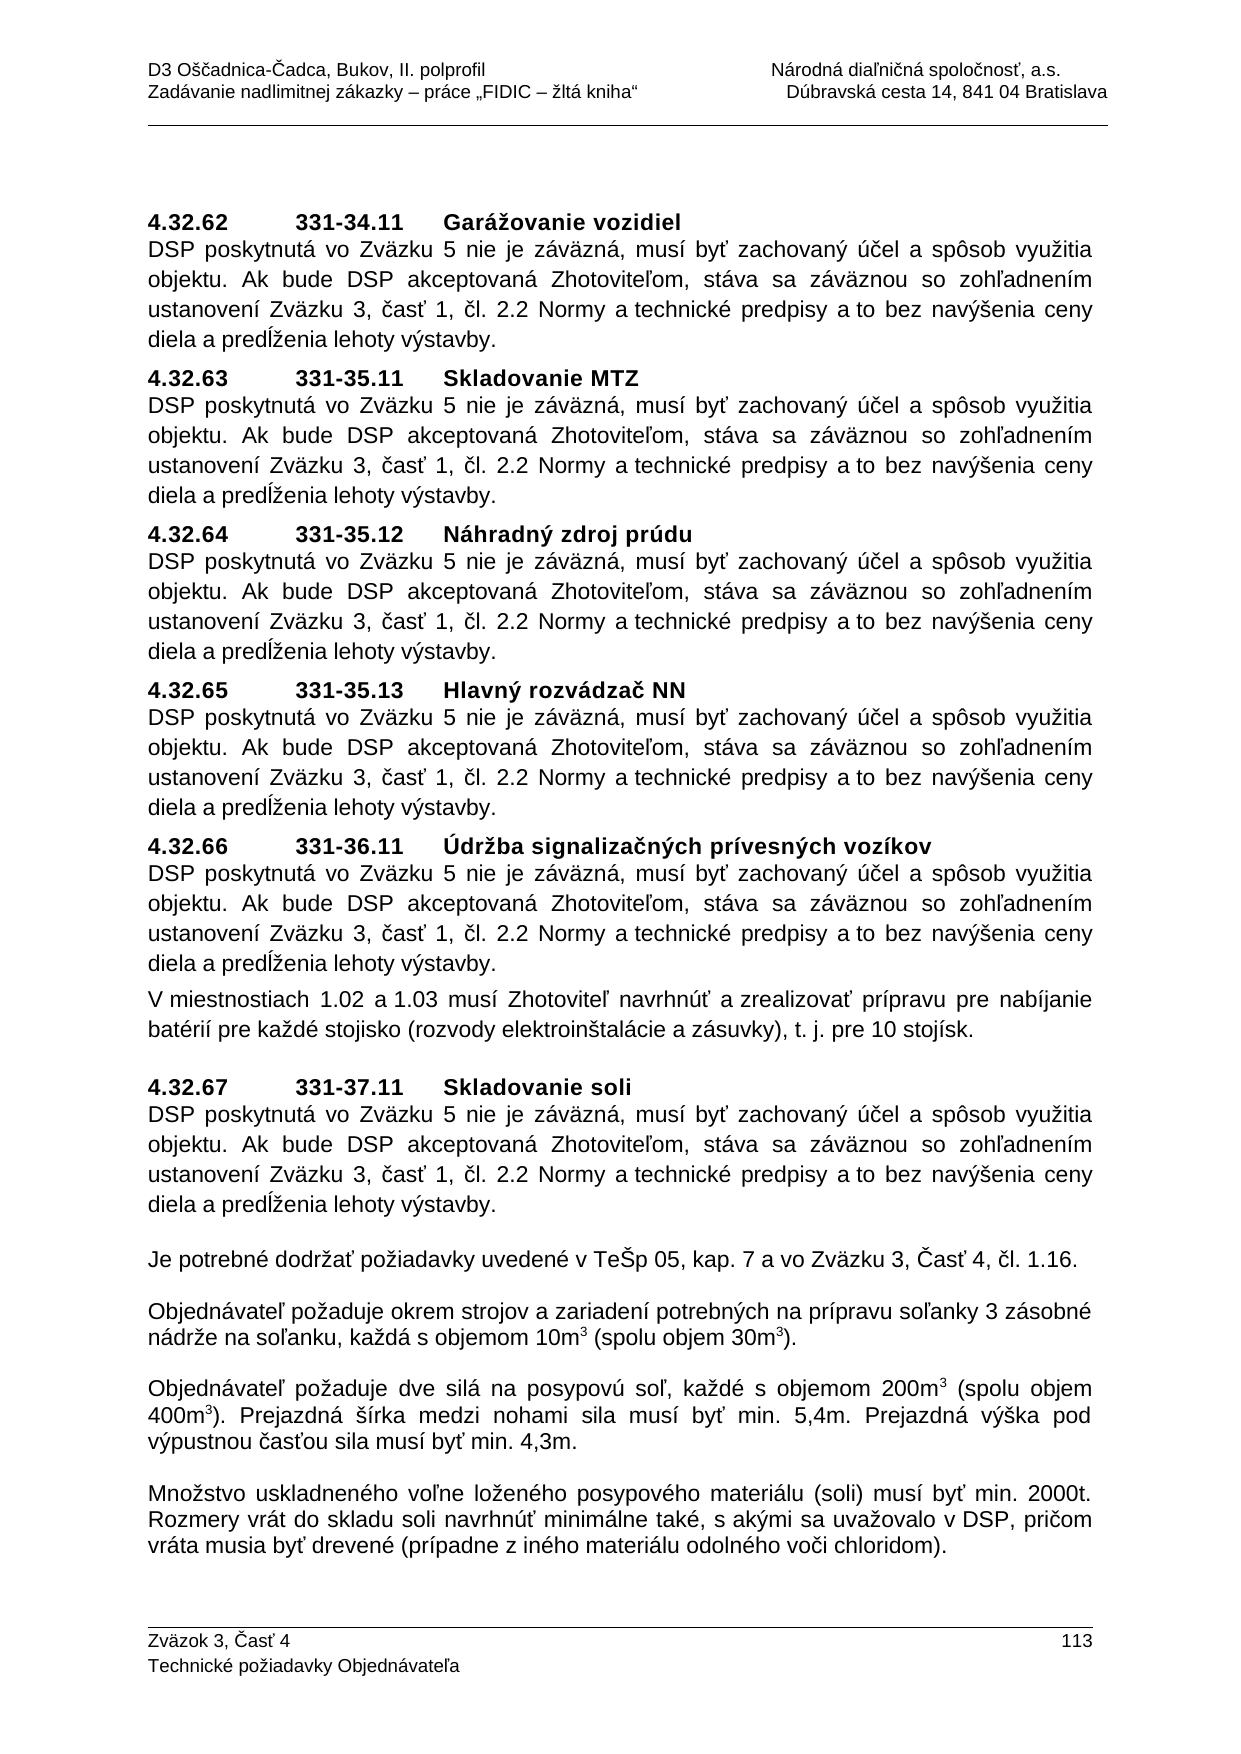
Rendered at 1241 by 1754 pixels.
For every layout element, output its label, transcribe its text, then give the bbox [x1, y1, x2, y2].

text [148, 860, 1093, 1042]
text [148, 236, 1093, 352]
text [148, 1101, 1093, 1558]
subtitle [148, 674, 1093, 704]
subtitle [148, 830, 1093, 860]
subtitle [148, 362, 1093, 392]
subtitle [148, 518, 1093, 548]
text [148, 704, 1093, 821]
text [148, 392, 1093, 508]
subtitle 331-34.11 Garážovanie vozidiel [148, 206, 1093, 236]
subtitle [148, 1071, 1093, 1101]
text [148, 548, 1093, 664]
